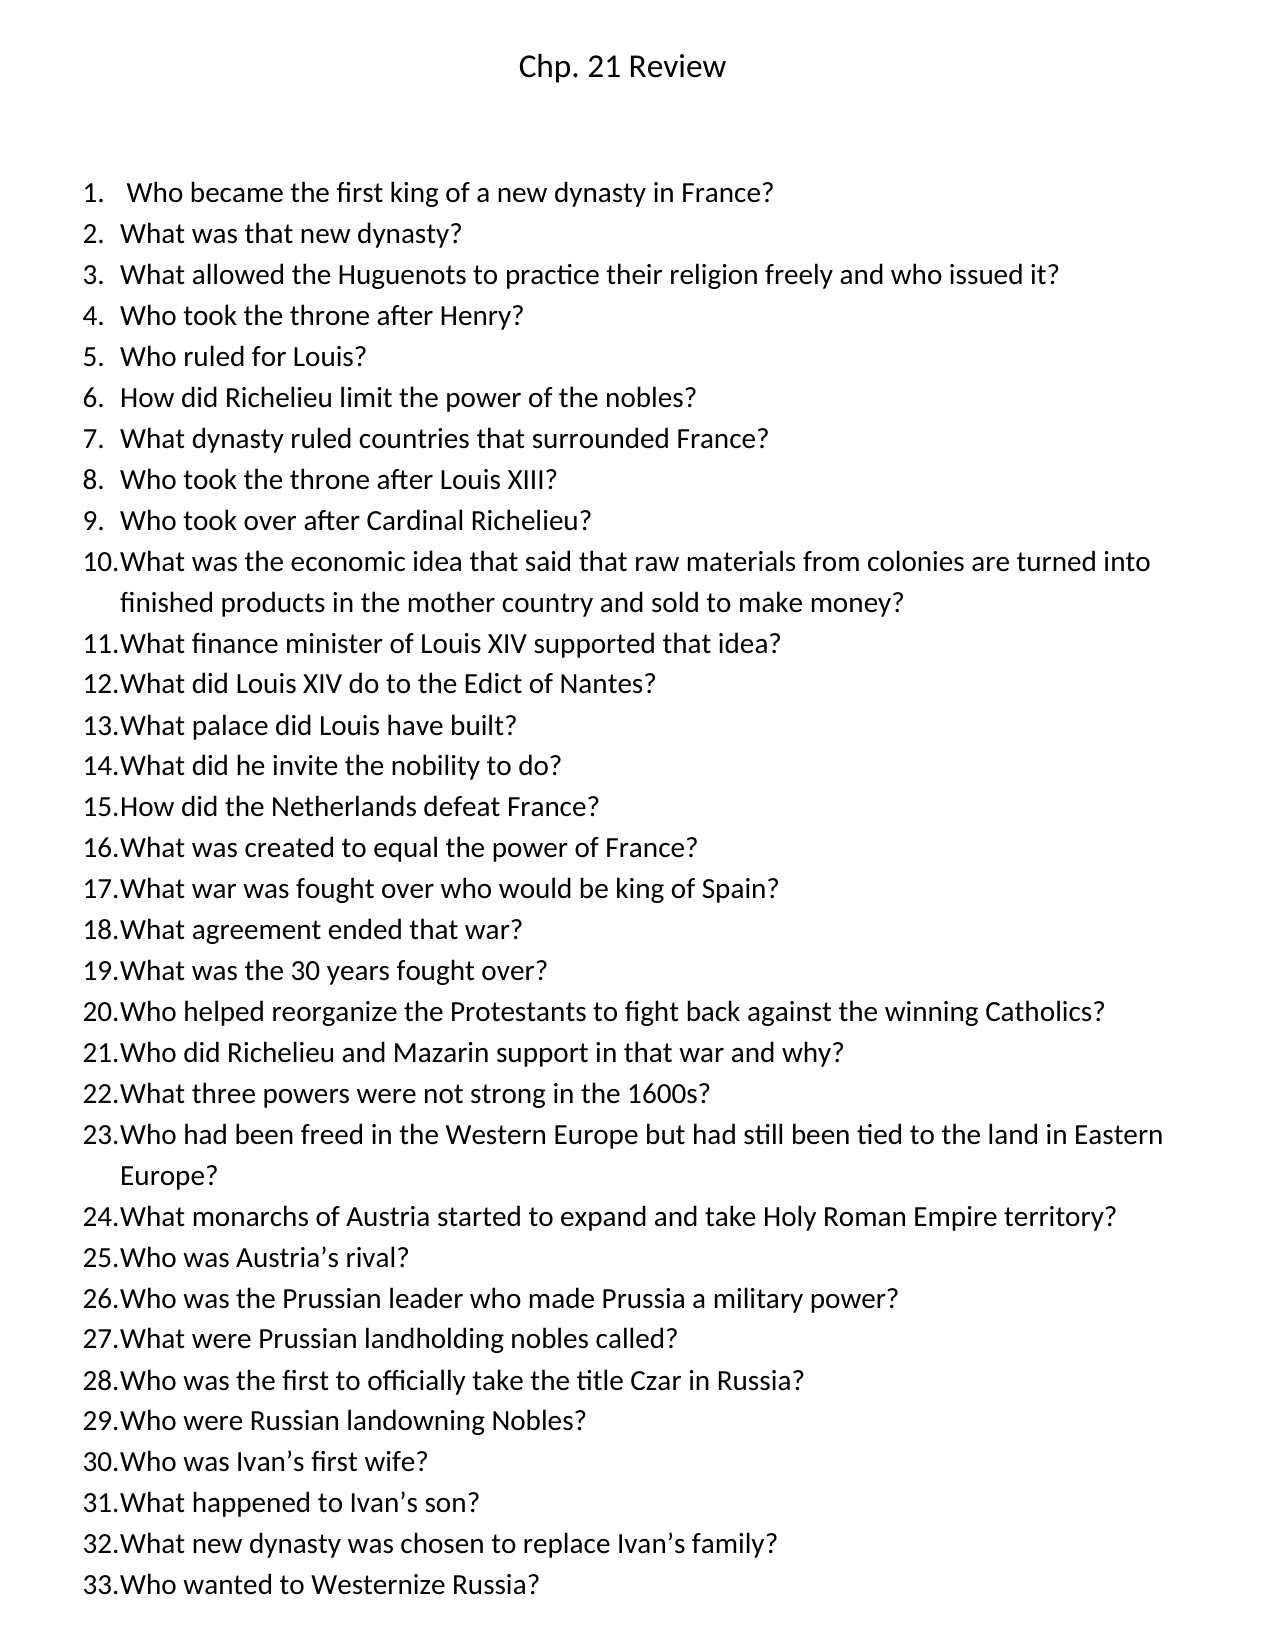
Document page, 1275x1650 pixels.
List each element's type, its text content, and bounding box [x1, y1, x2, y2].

list Who did Richelieu and Mazarin support in that war and why? [82, 1034, 1200, 1070]
list What was the 30 years fought over? [82, 952, 1200, 988]
list What new dynasty was chosen to replace Ivan’s family? [82, 1525, 1200, 1561]
list What did he invite the nobility to do? [82, 747, 1200, 783]
list What war was fought over who would be king of Spain? [82, 870, 1200, 906]
list How did Richelieu limit the power of the nobles? [82, 379, 1200, 415]
list What monarchs of Austria started to expand and take Holy Roman Empire territory? [82, 1198, 1200, 1233]
list Who was Austria’s rival? [82, 1239, 1200, 1274]
list What finance minister of Louis XIV supported that idea? [82, 625, 1200, 660]
list Who had been freed in the Western Europe but had still been tied to the land in Eastern Europe? [82, 1116, 1200, 1192]
list What agreement ended that war? [82, 911, 1200, 947]
list What palace did Louis have built? [82, 707, 1200, 742]
list What was the economic idea that said that raw materials from colonies are turned into finished products in the mother country and sold to make money? [82, 543, 1200, 619]
list Who took the throne after Henry? [82, 297, 1200, 333]
list What was created to equal the power of France? [82, 829, 1200, 865]
list What did Louis XIV do to the Edict of Nantes? [82, 666, 1200, 701]
list Who ruled for Louis? [82, 338, 1200, 374]
list Who took over after Cardinal Richelieu? [82, 502, 1200, 537]
list What allowed the Huguenots to practice their religion freely and who issued it? [82, 256, 1200, 292]
list What happened to Ivan’s son? [82, 1484, 1200, 1520]
list Who were Russian landowning Nobles? [82, 1402, 1200, 1438]
list Who took the throne after Louis XIII? [82, 461, 1200, 497]
list What dynasty ruled countries that surrounded France? [82, 420, 1200, 456]
list How did the Netherlands defeat France? [82, 788, 1200, 824]
list Who was the first to officially take the title Czar in Russia? [82, 1362, 1200, 1397]
list Who was Ivan’s first wife? [82, 1443, 1200, 1479]
list Who wanted to Westernize Russia? [82, 1566, 1200, 1602]
list What three powers were not strong in the 1600s? [82, 1075, 1200, 1111]
text Chp. 21 Review [45, 45, 1200, 86]
list What was that new dynasty? [82, 215, 1200, 251]
list What were Prussian landholding nobles called? [82, 1321, 1200, 1356]
list Who was the Prussian leader who made Prussia a military power? [82, 1280, 1200, 1315]
list Who helped reorganize the Protestants to fight back against the winning Catholics? [82, 993, 1200, 1029]
list Who became the first king of a new dynasty in France? [82, 174, 1200, 210]
